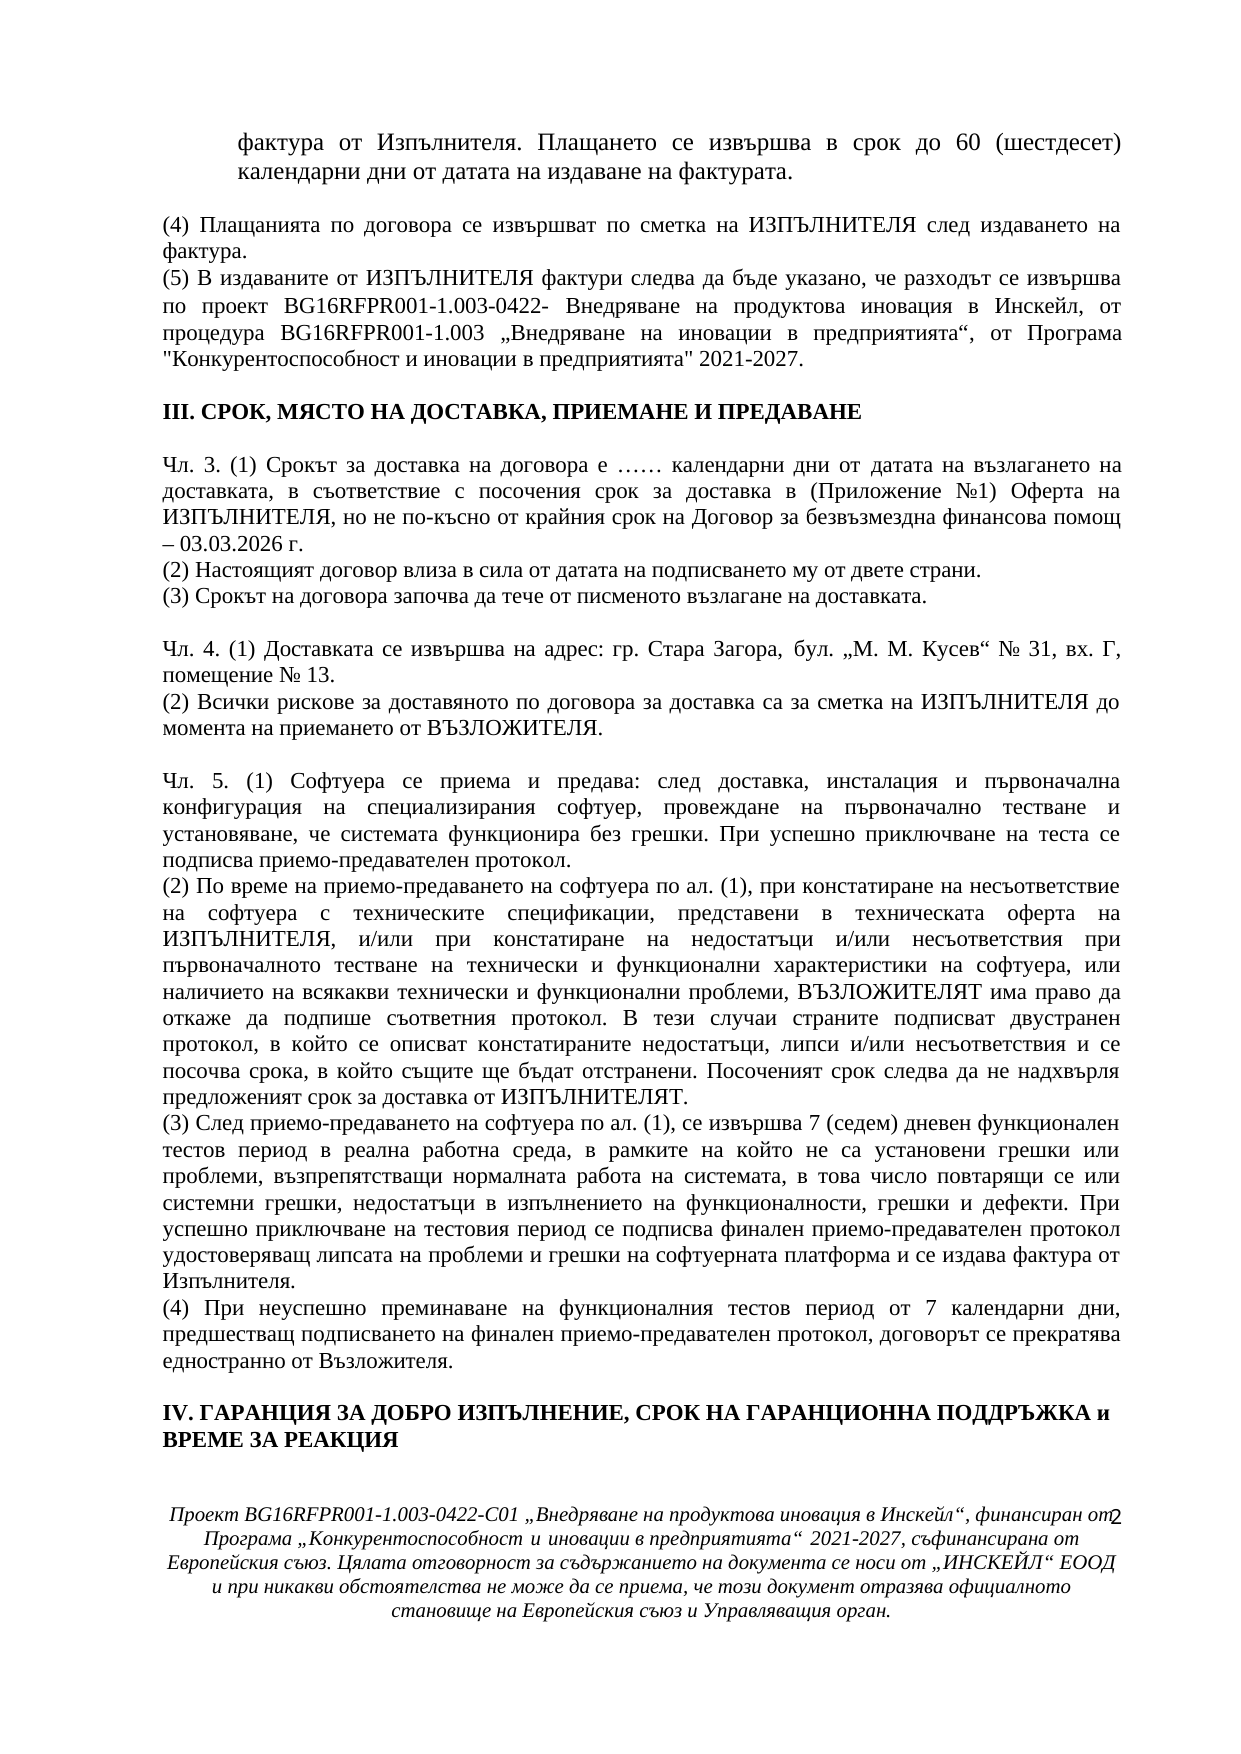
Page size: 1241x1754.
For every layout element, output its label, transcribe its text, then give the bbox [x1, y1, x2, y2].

text Чл. 4. (1) Доставката се извършва на адрес: гр. Стара Загора, бул. „М. М. Кусев“ № 31, вх. Г, помещение № 13. [162, 635, 1122, 688]
text (2) Всички рискове за доставяното по договора за доставка са за сметка на ИЗПЪЛНИТЕЛЯ до момента на приемането от ВЪЗЛОЖИТЕЛЯ. [162, 688, 1122, 741]
text (4) Плащанията по договора се извършват по сметка на ИЗПЪЛНИТЕЛЯ след издаването на фактура. [162, 211, 1122, 264]
text IV. ГАРАНЦИЯ ЗА ДОБРО ИЗПЪЛНЕНИЕ, СРОК НА ГАРАНЦИОННА ПОДДРЪЖКА и ВРЕМЕ ЗА РЕАКЦИЯ [162, 1399, 1122, 1452]
text (4) При неуспешно преминаване на функционалния тестов период от 7 календарни дни, предшестващ подписването на финален приемо-предавателен протокол, договорът се прекратява едностранно от Възложителя. [162, 1294, 1122, 1373]
text (3) Срокът на договора започва да тече от писменото възлагане на доставката. [162, 582, 1122, 609]
text Чл. 3. (1) Срокът за доставка на договора е …… календарни дни от датата на възлагането на доставката, в съответствие с посочения срок за доставка в (Приложение №1) Оферта на ИЗПЪЛНИТЕЛЯ, но не по-късно от крайния срок на Договор за безвъзмездна финансова помощ – 03.03.2026 г. [162, 451, 1122, 556]
text Чл. 5. (1) Софтуера се приема и предава: след доставка, инсталация и първоначална конфигурация на специализирания софтуер, провеждане на първоначално тестване и установяване, че системата функционира без грешки. При успешно приключване на теста се подписва приемо-предавателен протокол. [162, 767, 1122, 872]
text (2) Настоящият договор влиза в сила от датата на подписването му от двете страни. [162, 556, 1122, 582]
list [200, 127, 1122, 185]
text III. СРОК, МЯСТО НА ДОСТАВКА, ПРИЕМАНЕ И ПРЕДАВАНЕ [162, 398, 1122, 424]
text (5) В издаваните от ИЗПЪЛНИТЕЛЯ фактури следва да бъде указано, че разходът се извършва по проект BG16RFPR001-1.003-0422- Внедряване на продуктова иновация в Инскейл, от процедура BG16RFPR001-1.003 „Внедряване на иновации в предприятията“, от Програма "Конкурентоспособност и иновации в предприятията" 2021-2027. [162, 264, 1122, 372]
text (3) След приемо-предаването на софтуера по ал. (1), се извършва 7 (седем) дневен функционален тестов период в реална работна среда, в рамките на който не са установени грешки или проблеми, възпрепятстващи нормалната работа на системата, в това число повтарящи се или системни грешки, недостатъци в изпълнението на функционалности, грешки и дефекти. При успешно приключване на тестовия период се подписва финален приемо-предавателен протокол удостоверяващ липсата на проблеми и грешки на софтуерната платформа и се издава фактура от Изпълнителя. [162, 1109, 1122, 1294]
text (2) По време на приемо-предаването на софтуера по ал. (1), при констатиране на несъответствие на софтуера с техническите спецификации, представени в техническата оферта на ИЗПЪЛНИТЕЛЯ, и/или при констатиране на недостатъци и/или несъответствия при първоначалното тестване на технически и функционални характеристики на софтуера, или наличието на всякакви технически и функционални проблеми, ВЪЗЛОЖИТЕЛЯТ има право да откаже да подпише съответния протокол. В тези случаи страните подписват двустранен протокол, в който се описват констатираните недостатъци, липси и/или несъответствия и се посочва срока, в който същите ще бъдат отстранени. Посоченият срок следва да не надхвърля предложеният срок за доставка от ИЗПЪЛНИТЕЛЯТ. [162, 872, 1122, 1109]
